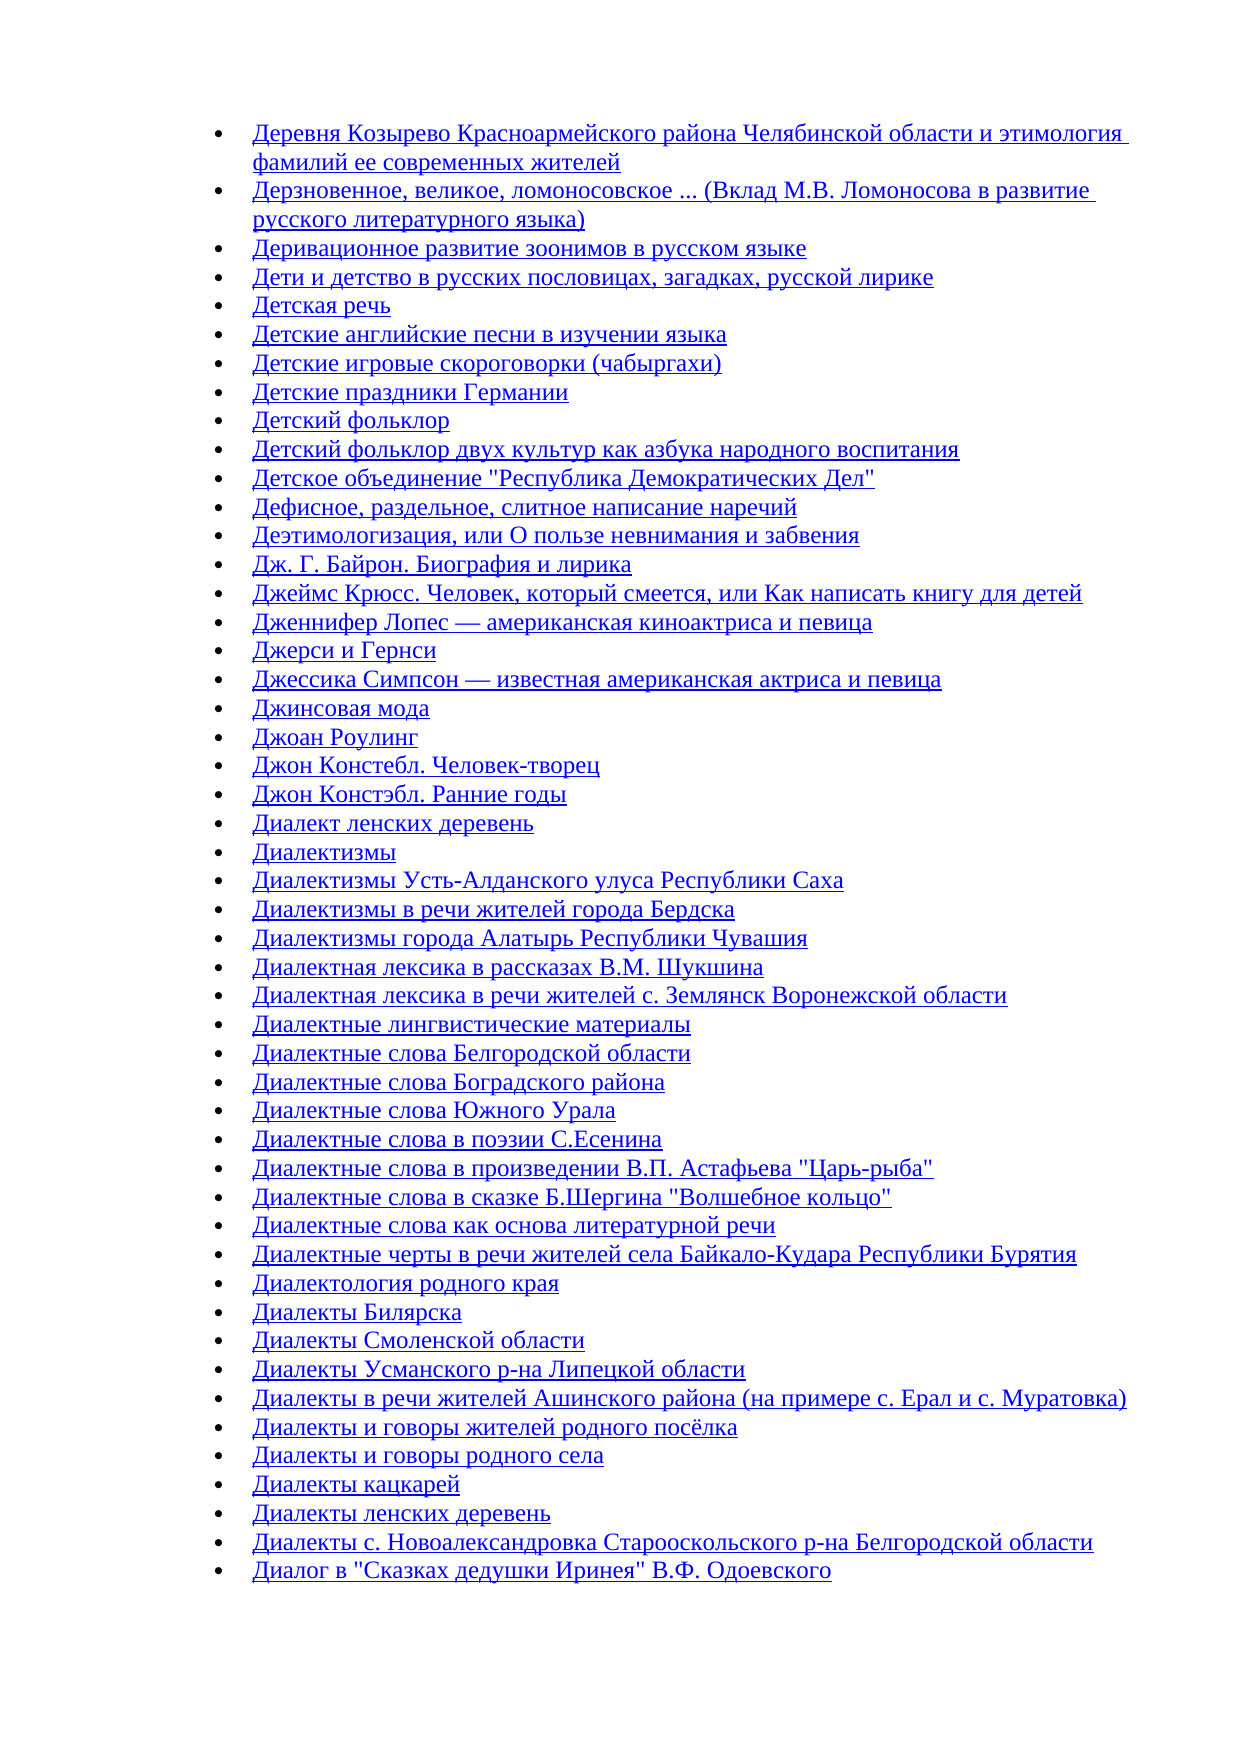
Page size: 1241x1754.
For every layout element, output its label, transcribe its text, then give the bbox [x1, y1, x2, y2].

list Диалекты и говоры родного села [215, 1441, 1152, 1469]
list Диалектные слова в произведении В.П. Астафьева "Царь-рыба" [215, 1153, 1152, 1182]
list Дженнифер Лопес — американская киноактриса и певица [215, 607, 1152, 636]
list Детская речь [215, 291, 1152, 319]
list Детский фольклор двух культур как азбука народного воспитания [215, 434, 1152, 463]
list Диалекты с. Новоалександровка Старооскольского р-на Белгородской области [215, 1527, 1152, 1556]
list Дети и детство в русских пословицах, загадках, русской лирике [215, 262, 1152, 291]
list Диалектизмы Усть-Алданского улуса Республики Саха [215, 866, 1152, 894]
list Диалектные слова Белгородской области [215, 1038, 1152, 1067]
list Диалектология родного края [215, 1268, 1152, 1297]
list Джон Констебл. Человек-творец [215, 751, 1152, 779]
list Диалекты в речи жителей Ашинского района (на примере с. Ерал и с. Муратовка) [215, 1383, 1152, 1412]
list Детские игровые скороговорки (чабыргахи) [215, 348, 1152, 377]
list Джеймс Крюсс. Человек, который смеется, или Как написать книгу для детей [215, 578, 1152, 607]
list Диалектизмы [215, 837, 1152, 866]
list Джон Констэбл. Ранние годы [215, 779, 1152, 808]
list Диалектные слова как основа литературной речи [215, 1211, 1152, 1239]
list Деэтимологизация, или О пользе невнимания и забвения [215, 521, 1152, 549]
list Диалекты кацкарей [215, 1469, 1152, 1498]
list Детские английские песни в изучении языка [215, 319, 1152, 348]
list Диалекты Усманского р-на Липецкой области [215, 1354, 1152, 1383]
list Диалектные слова в поэзии С.Есенина [215, 1124, 1152, 1153]
list Диалектизмы города Алатырь Республики Чувашия [215, 923, 1152, 952]
list Джоан Роулинг [215, 722, 1152, 751]
list Дефисное, раздельное, слитное написание наречий [215, 492, 1152, 521]
list Диалекты Билярска [215, 1297, 1152, 1326]
list Детский фольклор [215, 406, 1152, 434]
list Детское объединение "Республика Демократических Дел" [215, 463, 1152, 492]
list Диалектные слова в сказке Б.Шергина "Волшебное кольцо" [215, 1182, 1152, 1211]
list Джинсовая мода [215, 693, 1152, 722]
list Деривационное развитие зоонимов в русском языке [215, 233, 1152, 262]
list Диалектные слова Южного Урала [215, 1096, 1152, 1124]
list Детские праздники Германии [215, 377, 1152, 406]
list Диалог в "Сказках дедушки Иринея" В.Ф. Одоевского [215, 1556, 1152, 1584]
list Джерси и Гернси [215, 636, 1152, 664]
list Диалектизмы в речи жителей города Бердска [215, 894, 1152, 923]
list Деревня Козырево Красноармейского района Челябинской области и этимология фамилий ее современных жителей [215, 118, 1152, 176]
list Джессика Симпсон — известная американская актриса и певица [215, 664, 1152, 693]
list Дж. Г. Байрон. Биография и лирика [215, 549, 1152, 578]
list Диалектные лингвистические материалы [215, 1009, 1152, 1038]
list Диалект ленских деревень [215, 808, 1152, 837]
list Диалектные слова Боградского района [215, 1067, 1152, 1096]
list Диалекты и говоры жителей родного посёлка [215, 1412, 1152, 1441]
list Диалектная лексика в речи жителей с. Землянск Воронежской области [215, 981, 1152, 1009]
list Диалекты ленских деревень [215, 1498, 1152, 1527]
list Дерзновенное, великое, ломоносовское ... (Вклад М.В. Ломоносова в развитие русского литературного языка) [215, 176, 1152, 233]
list Диалекты Смоленской области [215, 1326, 1152, 1354]
list Диалектная лексика в рассказах В.М. Шукшина [215, 952, 1152, 981]
list Диалектные черты в речи жителей села Байкало-Кудара Республики Бурятия [215, 1239, 1152, 1268]
